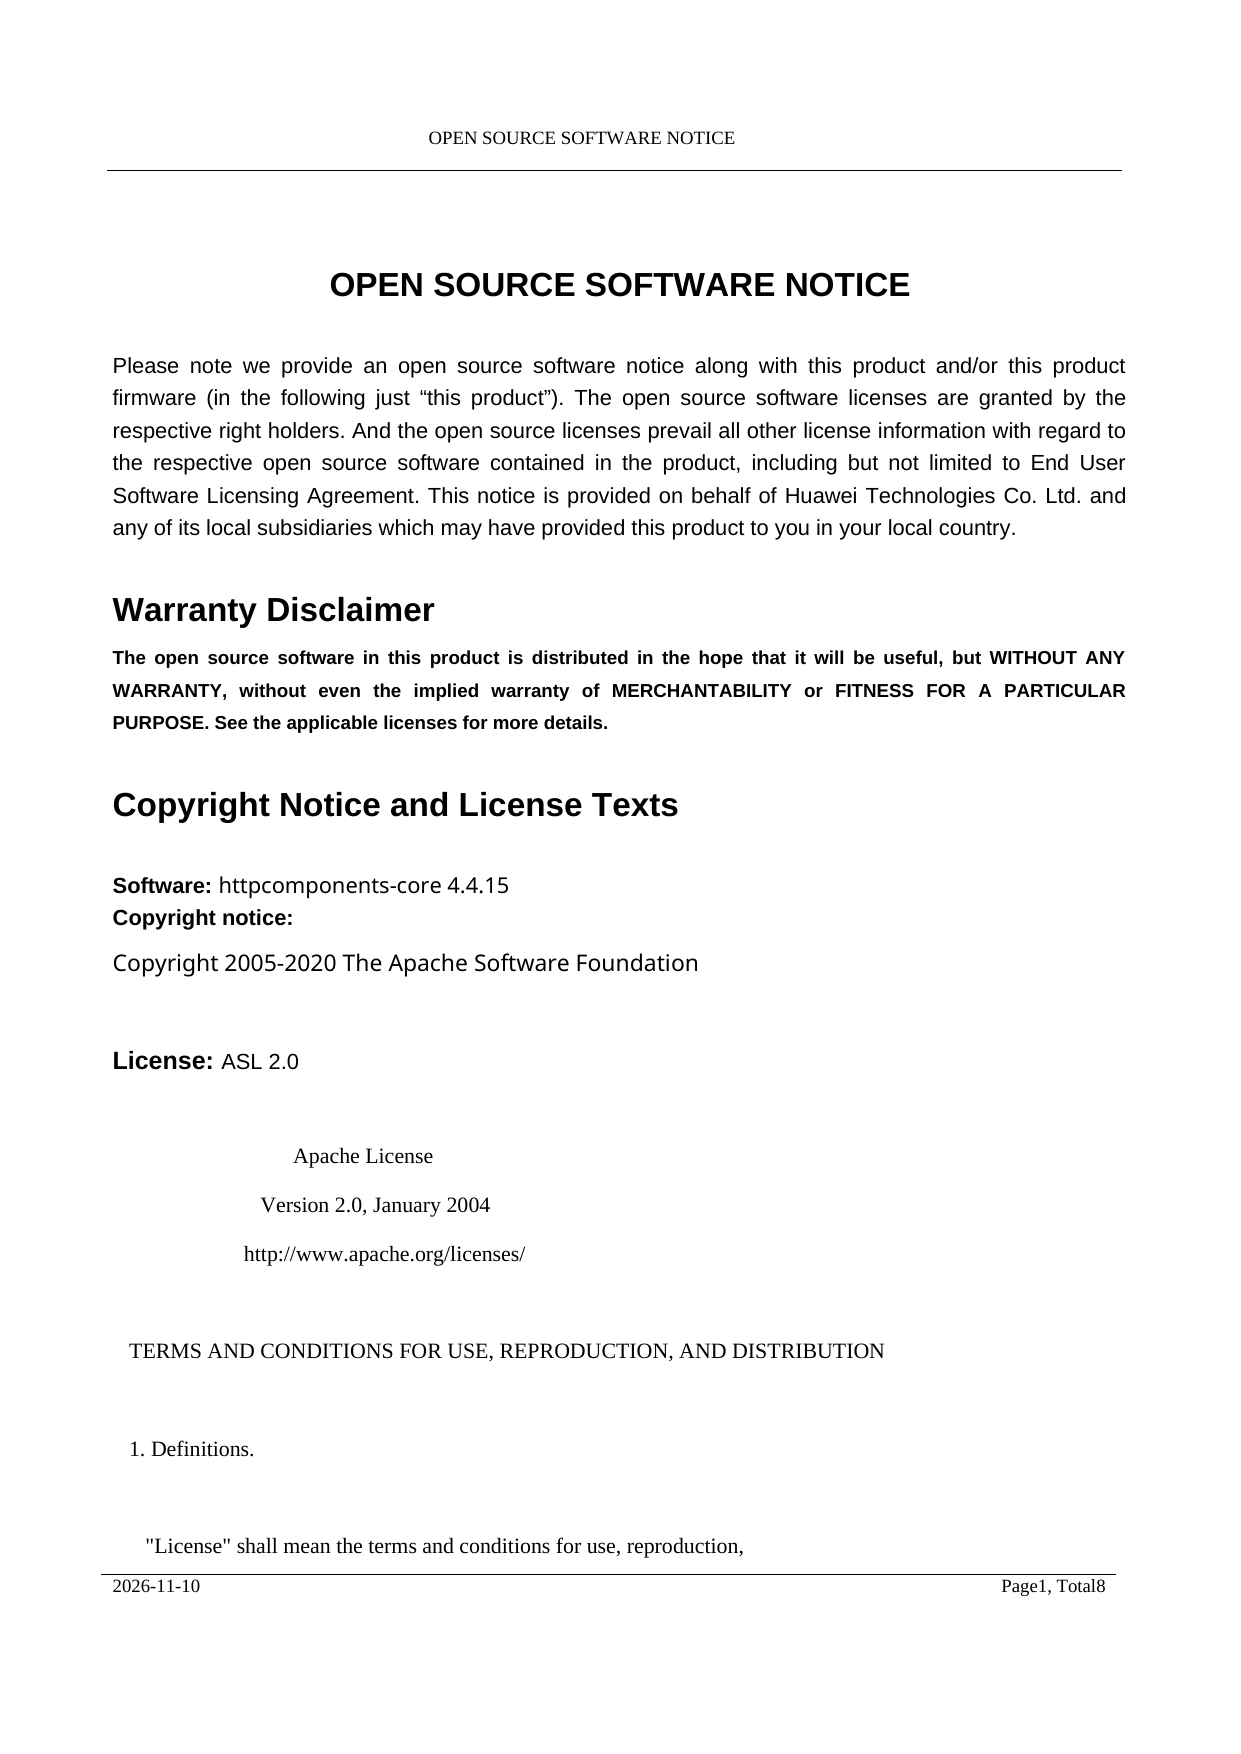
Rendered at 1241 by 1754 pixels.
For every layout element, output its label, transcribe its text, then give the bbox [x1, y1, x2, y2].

text Warranty Disclaimer [112, 576, 1128, 641]
text License: ASL 2.0 [112, 1044, 1128, 1077]
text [112, 1091, 1128, 1562]
text The open source software in this product is distributed in the hope that it will be useful, but WITHOUT ANY WARRANTY, without even the implied warranty of MERCHANTABILITY or FITNESS FOR A PARTICULAR PURPOSE. See the applicable licenses for more details. [112, 641, 1128, 739]
text Copyright notice: [112, 901, 1128, 934]
text OPEN SOURCE SOFTWARE NOTICE [112, 251, 1128, 316]
text Copyright 2005-2020 The Apache Software Foundation [112, 947, 1128, 1028]
text Please note we provide an open source software notice along with this product and/or this product firmware (in the following just “this product”). The open source software licenses are granted by the respective right holders. And the open source licenses prevail all other license information with regard to the respective open source software contained in the product, including but not limited to End User Software Licensing Agreement. This notice is provided on behalf of Huawei Technologies Co. Ltd. and any of its local subsidiaries which may have provided this product to you in your local country. [112, 349, 1128, 544]
text Copyright Notice and License Texts [112, 771, 1128, 836]
text Software: httpcomponents-core 4.4.15 [112, 869, 1128, 901]
